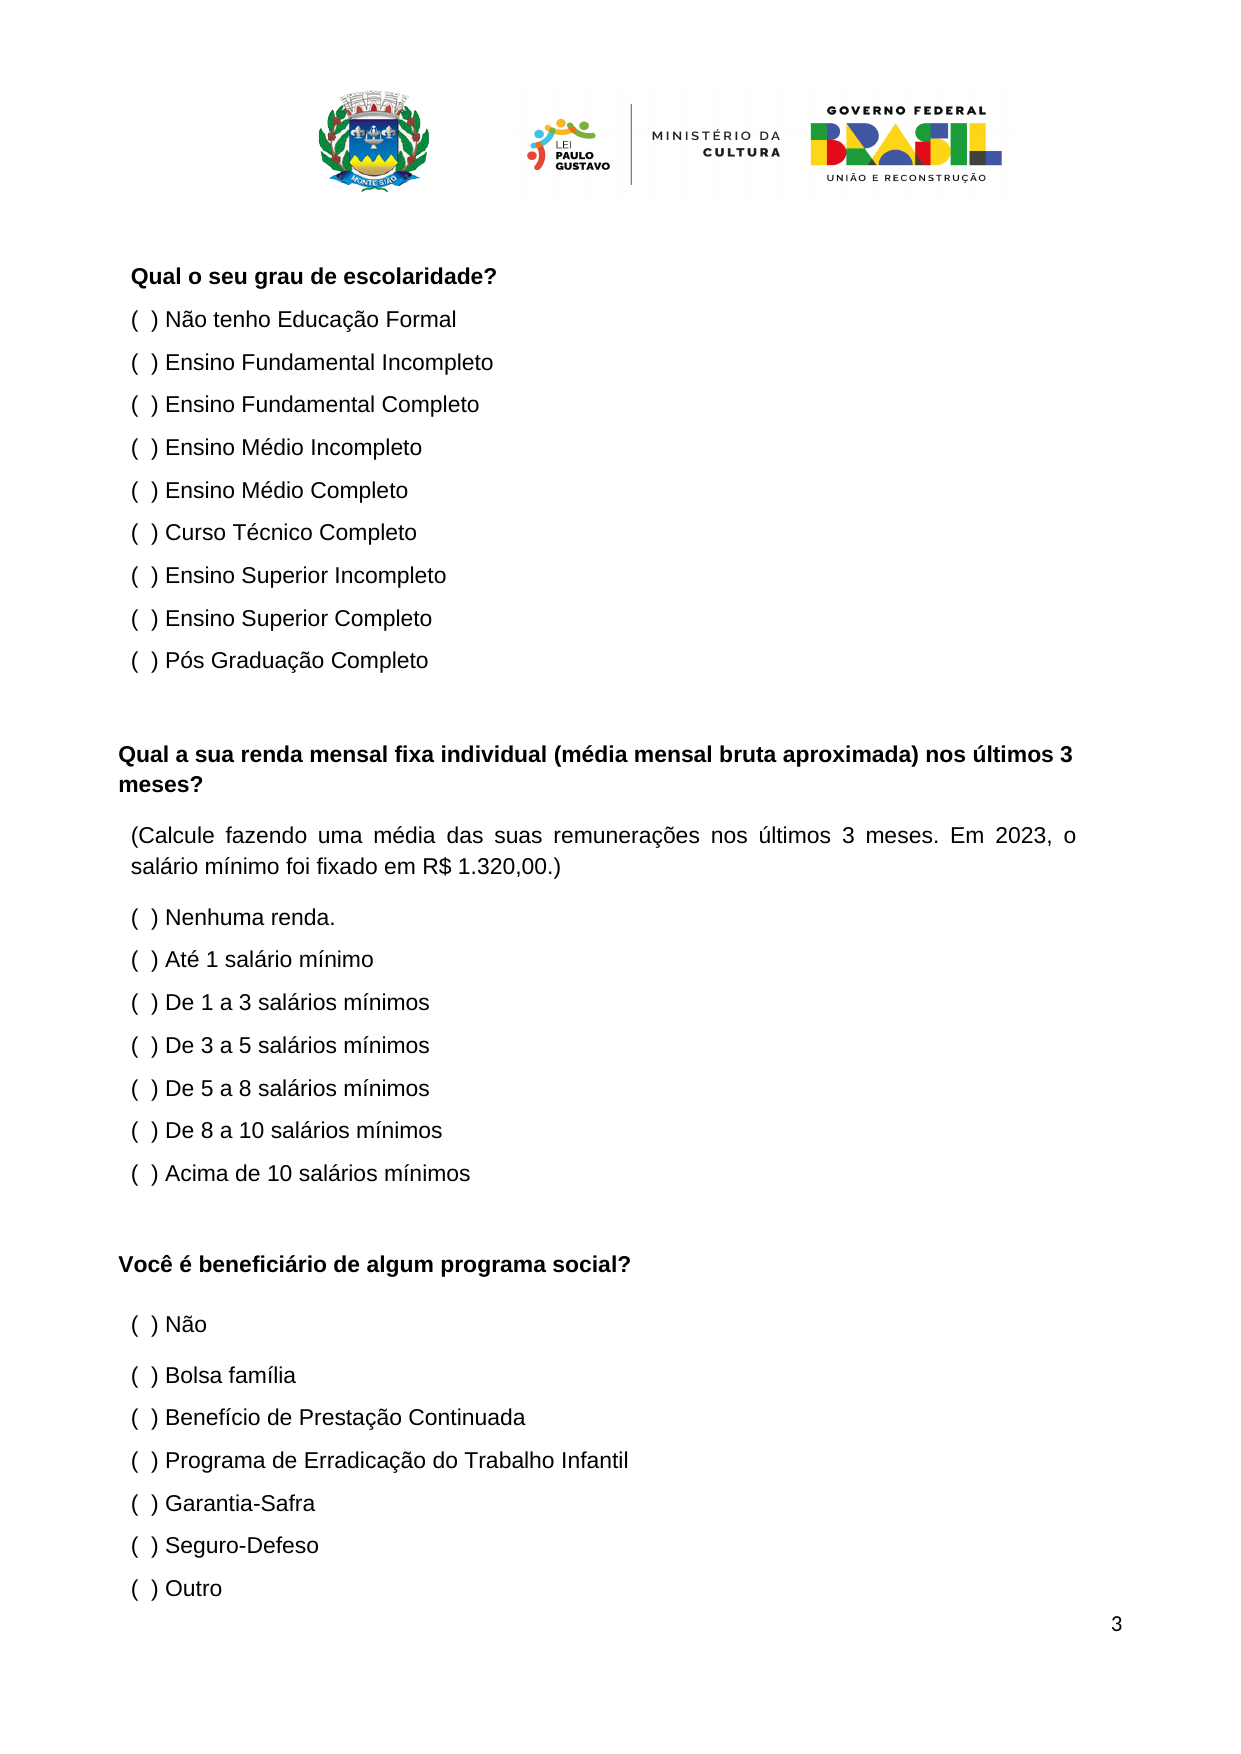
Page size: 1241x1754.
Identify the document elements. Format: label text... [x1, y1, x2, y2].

text Você é beneficiário de algum programa social? [118, 1251, 1078, 1278]
text ( ) Bolsa família [131, 1362, 1078, 1388]
text Qual a sua renda mensal fixa individual (média mensal bruta aproximada) nos últimos 3 meses? [118, 741, 1122, 798]
text ( ) Ensino Fundamental Completo [131, 391, 1109, 418]
text (Calcule fazendo uma média das suas remunerações nos últimos 3 meses. Em 2023, o salário mínimo foi fixado em R$ 1.320,00.) [131, 822, 1078, 879]
text ( ) De 5 a 8 salários mínimos [131, 1074, 1078, 1101]
text ( ) Não tenho Educação Formal [131, 306, 1109, 332]
text ( ) Ensino Fundamental Incompleto [131, 348, 1109, 375]
text ( ) Programa de Erradicação do Trabalho Infantil [131, 1447, 1078, 1473]
text ( ) De 1 a 3 salários mínimos [131, 989, 1078, 1016]
text Qual o seu grau de escolaridade? [131, 263, 1109, 289]
text ( ) Não [131, 1311, 1078, 1337]
text ( ) Benefício de Prestação Continuada [131, 1404, 1078, 1431]
picture [507, 86, 1023, 200]
text ( ) Ensino Médio Incompleto [131, 434, 1109, 460]
text ( ) De 3 a 5 salários mínimos [131, 1032, 1078, 1058]
text ( ) De 8 a 10 salários mínimos [131, 1117, 1078, 1144]
text ( ) Ensino Superior Incompleto [131, 562, 1109, 588]
text ( ) Garantia-Safra [131, 1490, 1078, 1516]
text ( ) Até 1 salário mínimo [131, 946, 1078, 973]
text ( ) Pós Graduação Completo [131, 647, 1109, 674]
text ( ) Ensino Superior Completo [131, 605, 1109, 631]
text ( ) Acima de 10 salários mínimos [131, 1160, 1078, 1186]
text ( ) Outro [131, 1575, 1078, 1602]
text ( ) Curso Técnico Completo [131, 519, 1109, 546]
text ( ) Nenhuma renda. [131, 904, 1078, 930]
text ( ) Ensino Médio Completo [131, 477, 1109, 503]
picture [314, 88, 434, 193]
text ( ) Seguro-Defeso [131, 1532, 1078, 1559]
